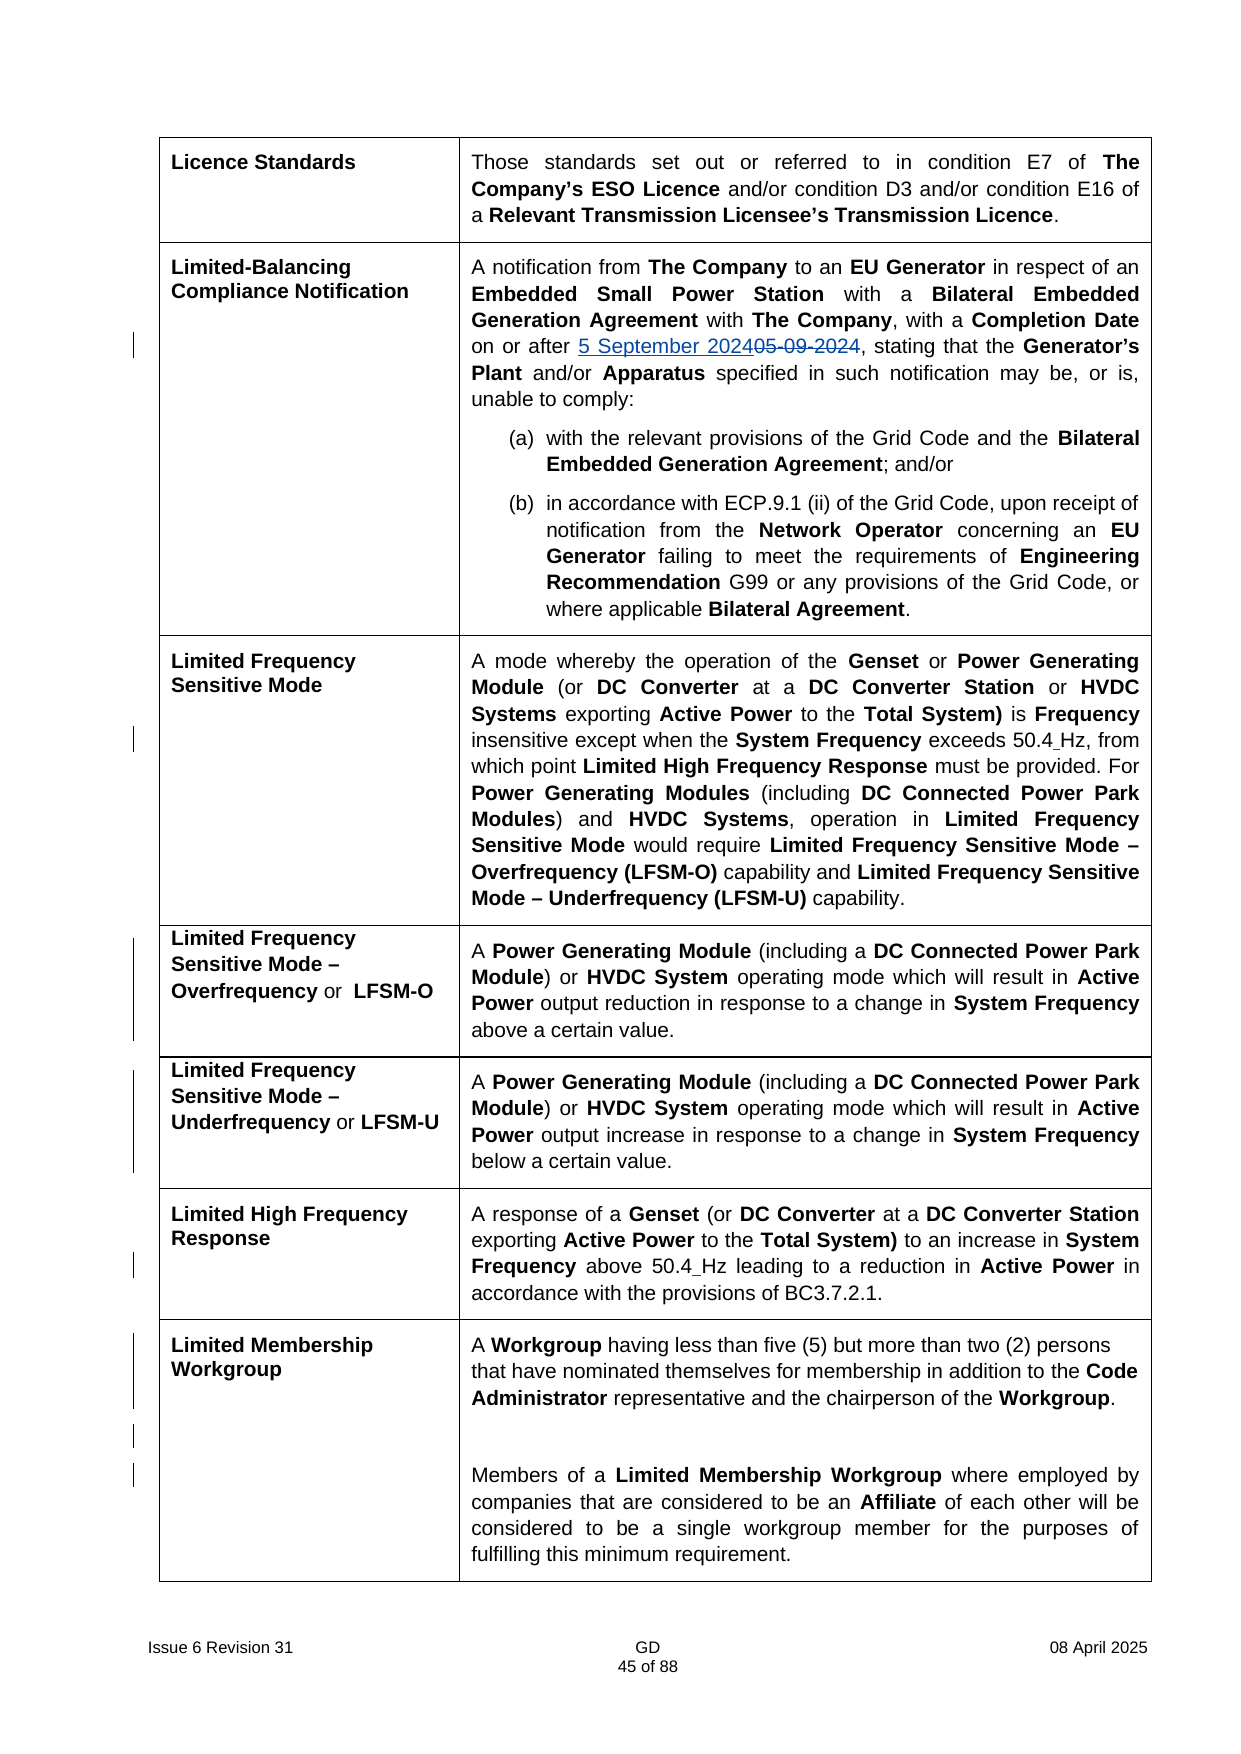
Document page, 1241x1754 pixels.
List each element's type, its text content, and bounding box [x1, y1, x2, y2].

table_cell A mode whereby the operation of the Genset or Power Generating Module (or DC Converter at a DC Converter Station or HVDC Systems exporting Active Power to the Total System) is Frequency insensitive except when the System Frequency exceeds 50.4Hz, from which point Limited High Frequency Response must be provided. For Power Generating Modules (including DC Connected Power Park Modules) and HVDC Systems, operation in Limited Frequency Sensitive Mode would require Limited Frequency Sensitive Mode – Overfrequency (LFSM-O) capability and Limited Frequency Sensitive Mode – Underfrequency (LFSM-U) capability. [460, 636, 1151, 925]
table_cell Limited Frequency Sensitive Mode – Underfrequency or LFSM-U [160, 1058, 459, 1188]
table_cell A Power Generating Module (including a DC Connected Power Park Module) or HVDC System operating mode which will result in Active Power output increase in response to a change in System Frequency below a certain value. [460, 1058, 1151, 1188]
table_cell A Workgroup having less than five (5) but more than two (2) persons that have nominated themselves for membership in addition to the Code Administrator representative and the chairperson of the Workgroup. Members of a Limited Membership Workgroup where employed by companies that are considered to be an Affiliate of each other will be considered to be a single workgroup member for the purposes of fulfilling this minimum requirement. [460, 1320, 1151, 1581]
table_cell A response of a Genset (or DC Converter at a DC Converter Station exporting Active Power to the Total System) to an increase in System Frequency above 50.4Hz leading to a reduction in Active Power in accordance with the provisions of BC3.7.2.1. [460, 1189, 1151, 1319]
table_cell A Power Generating Module (including a DC Connected Power Park Module) or HVDC System operating mode which will result in Active Power output reduction in response to a change in System Frequency above a certain value. [460, 926, 1151, 1056]
table_cell Those standards set out or referred to in condition E7 of The Company’s ESO Licence and/or condition D3 and/or condition E16 of a Relevant Transmission Licensee’s Transmission Licence. [460, 138, 1151, 242]
table_cell Limited Membership Workgroup [160, 1320, 459, 1581]
table_cell A notification from The Company to an EU Generator in respect of an Embedded Small Power Station with a Bilateral Embedded Generation Agreement with The Company, with a Completion Date on or after , stating that the Generator’s Plant and/or Apparatus specified in such notification may be, or is, unable to comply: with the relevant provisions of the Grid Code and the Bilateral Embedded Generation Agreement; and/or in accordance with ECP.9.1 (ii) of the Grid Code, upon receipt of notification from the Network Operator concerning an EU Generator failing to meet the requirements of Engineering Recommendation G99 or any provisions of the Grid Code, or where applicable Bilateral Agreement. [460, 243, 1151, 635]
table_cell Limited Frequency Sensitive Mode – Overfrequency or LFSM-O [160, 926, 459, 1056]
table_cell Limited-Balancing Compliance Notification [160, 243, 459, 635]
table_cell Limited Frequency Sensitive Mode [160, 636, 459, 925]
table_cell Licence Standards [160, 138, 459, 242]
table_cell Limited High Frequency Response [160, 1189, 459, 1319]
